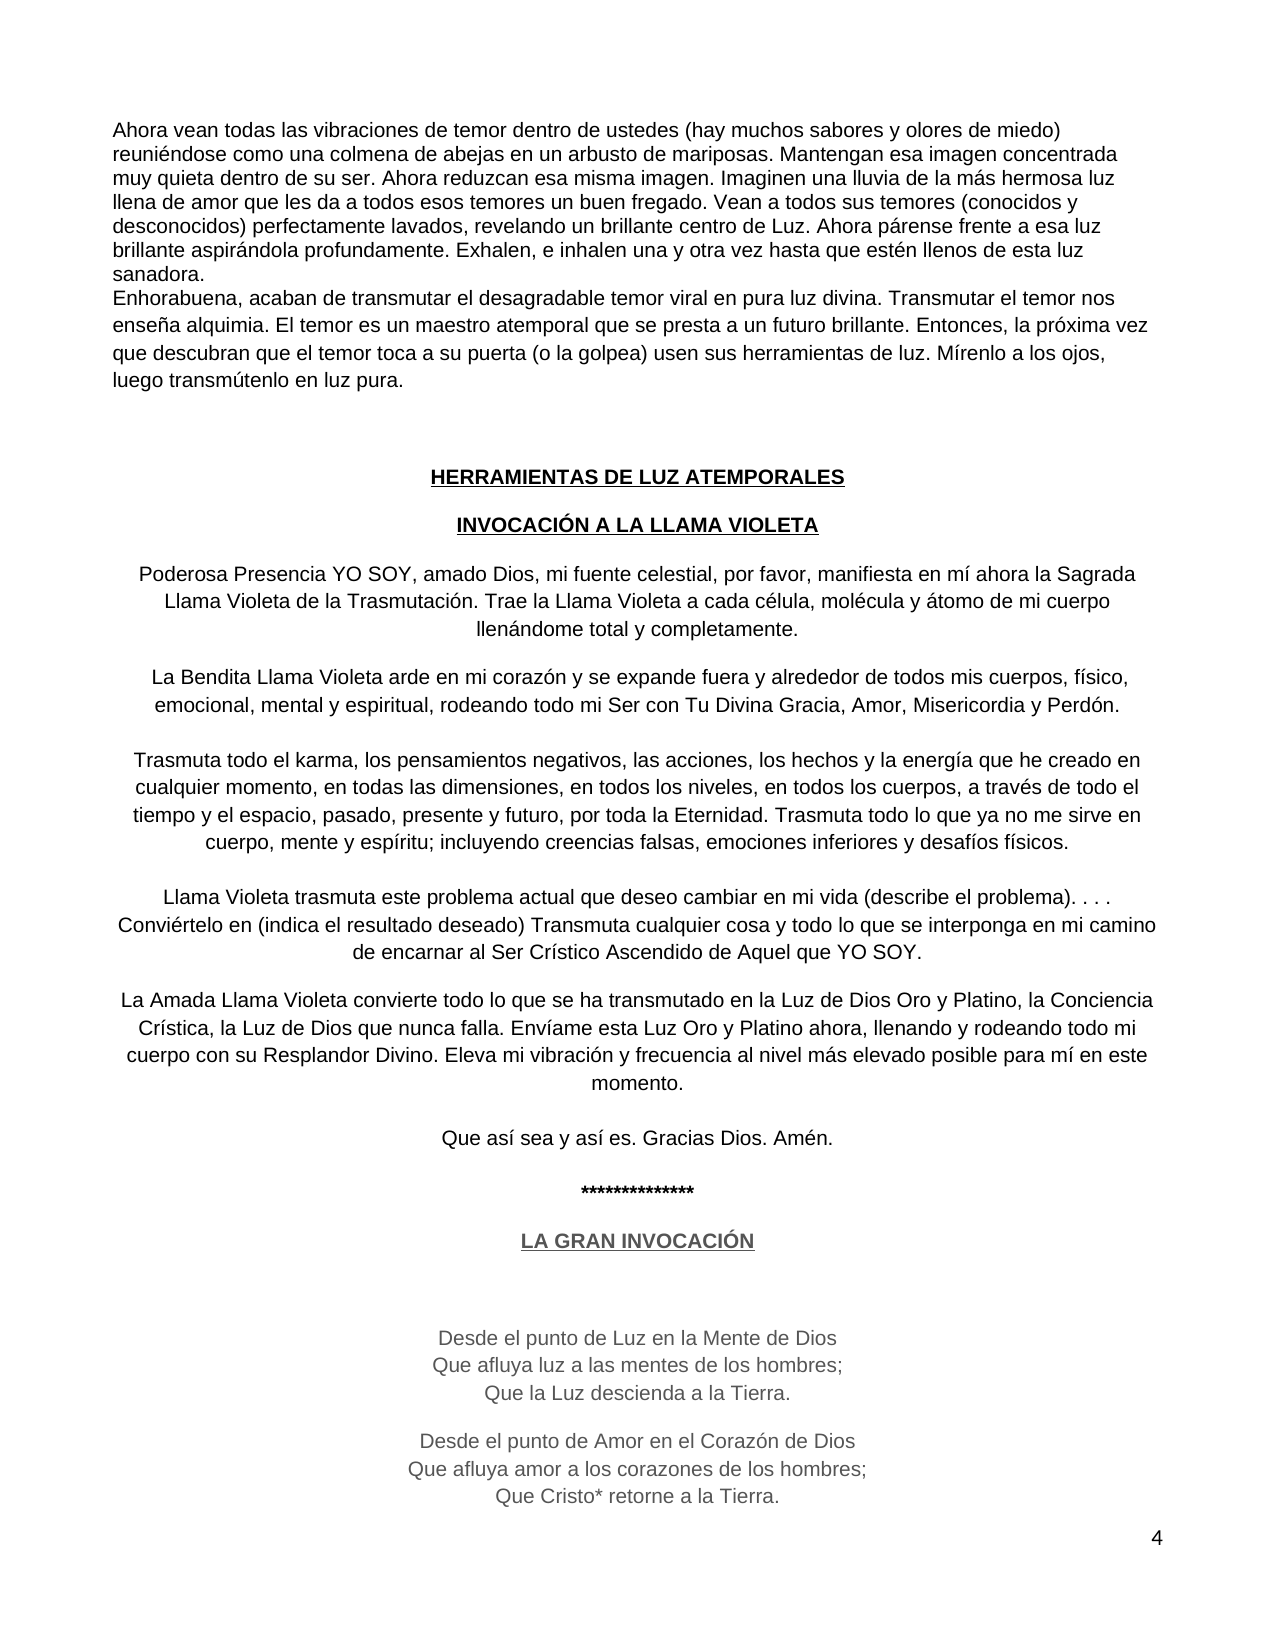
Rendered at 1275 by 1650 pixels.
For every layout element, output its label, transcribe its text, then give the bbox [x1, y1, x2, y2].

text Ahora vean todas las vibraciones de temor dentro de ustedes (hay muchos sabores y olores de miedo) reuniéndose como una colmena de abejas en un arbusto de mariposas. Mantengan esa imagen concentrada muy quieta dentro de su ser. Ahora reduzcan esa misma imagen. Imaginen una lluvia de la más hermosa luz llena de amor que les da a todos esos temores un buen fregado. Vean a todos sus temores (conocidos y desconocidos) perfectamente lavados, revelando un brillante centro de Luz. Ahora párense frente a esa luz brillante aspirándola profundamente. Exhalen, e inhalen una y otra vez hasta que estén llenos de esta luz sanadora. [112, 118, 1163, 286]
text Enhorabuena, acaban de transmutar el desagradable temor viral en pura luz divina. Transmutar el temor nos enseña alquimia. El temor es un maestro atemporal que se presta a un futuro brillante. Entonces, la próxima vez que descubran que el temor toca a su puerta (o la golpea) usen sus herramientas de luz. Mírenlo a los ojos, luego transmútenlo en luz pura. [112, 286, 1163, 392]
text La Amada Llama Violeta convierte todo lo que se ha transmutado en la Luz de Dios Oro y Platino, la Conciencia Crística, la Luz de Dios que nunca falla. Envíame esta Luz Oro y Platino ahora, llenando y rodeando todo mi cuerpo con su Resplandor Divino. Eleva mi vibración y frecuencia al nivel más elevado posible para mí en este momento. Que así sea y así es. Gracias Dios. Amén. ************** [112, 988, 1163, 1205]
text INVOCACIÓN A LA LLAMA VIOLETA [112, 513, 1163, 537]
text HERRAMIENTAS DE LUZ ATEMPORALES [112, 465, 1163, 489]
text La Bendita Llama Violeta arde en mi corazón y se expande fuera y alrededor de todos mis cuerpos, físico, emocional, mental y espiritual, rodeando todo mi Ser con Tu Divina Gracia, Amor, Misericordia y Perdón. Trasmuta todo el karma, los pensamientos negativos, las acciones, los hechos y la energía que he creado en cualquier momento, en todas las dimensiones, en todos los niveles, en todos los cuerpos, a través de todo el tiempo y el espacio, pasado, presente y futuro, por toda la Eternidad. Trasmuta todo lo que ya no me sirve en cuerpo, mente y espíritu; incluyendo creencias falsas, emociones inferiores y desafíos físicos. Llama Violeta trasmuta este problema actual que deseo cambiar en mi vida (describe el problema). . . . Conviértelo en (indica el resultado deseado) Transmuta cualquier cosa y todo lo que se interponga en mi camino de encarnar al Ser Crístico Ascendido de Aquel que YO SOY. [112, 665, 1163, 964]
text LA GRAN INVOCACIÓN [112, 1229, 1163, 1253]
text Poderosa Presencia YO SOY, amado Dios, mi fuente celestial, por favor, manifiesta en mí ahora la Sagrada Llama Violeta de la Trasmutación. Trae la Llama Violeta a cada célula, molécula y átomo de mi cuerpo llenándome total y completamente. [112, 562, 1163, 641]
text Desde el punto de Amor en el Corazón de Dios Que afluya amor a los corazones de los hombres; Que Cristo* retorne a la Tierra. [112, 1429, 1163, 1508]
text Desde el punto de Luz en la Mente de Dios Que afluya luz a las mentes de los hombres; Que la Luz descienda a la Tierra. [112, 1326, 1163, 1405]
